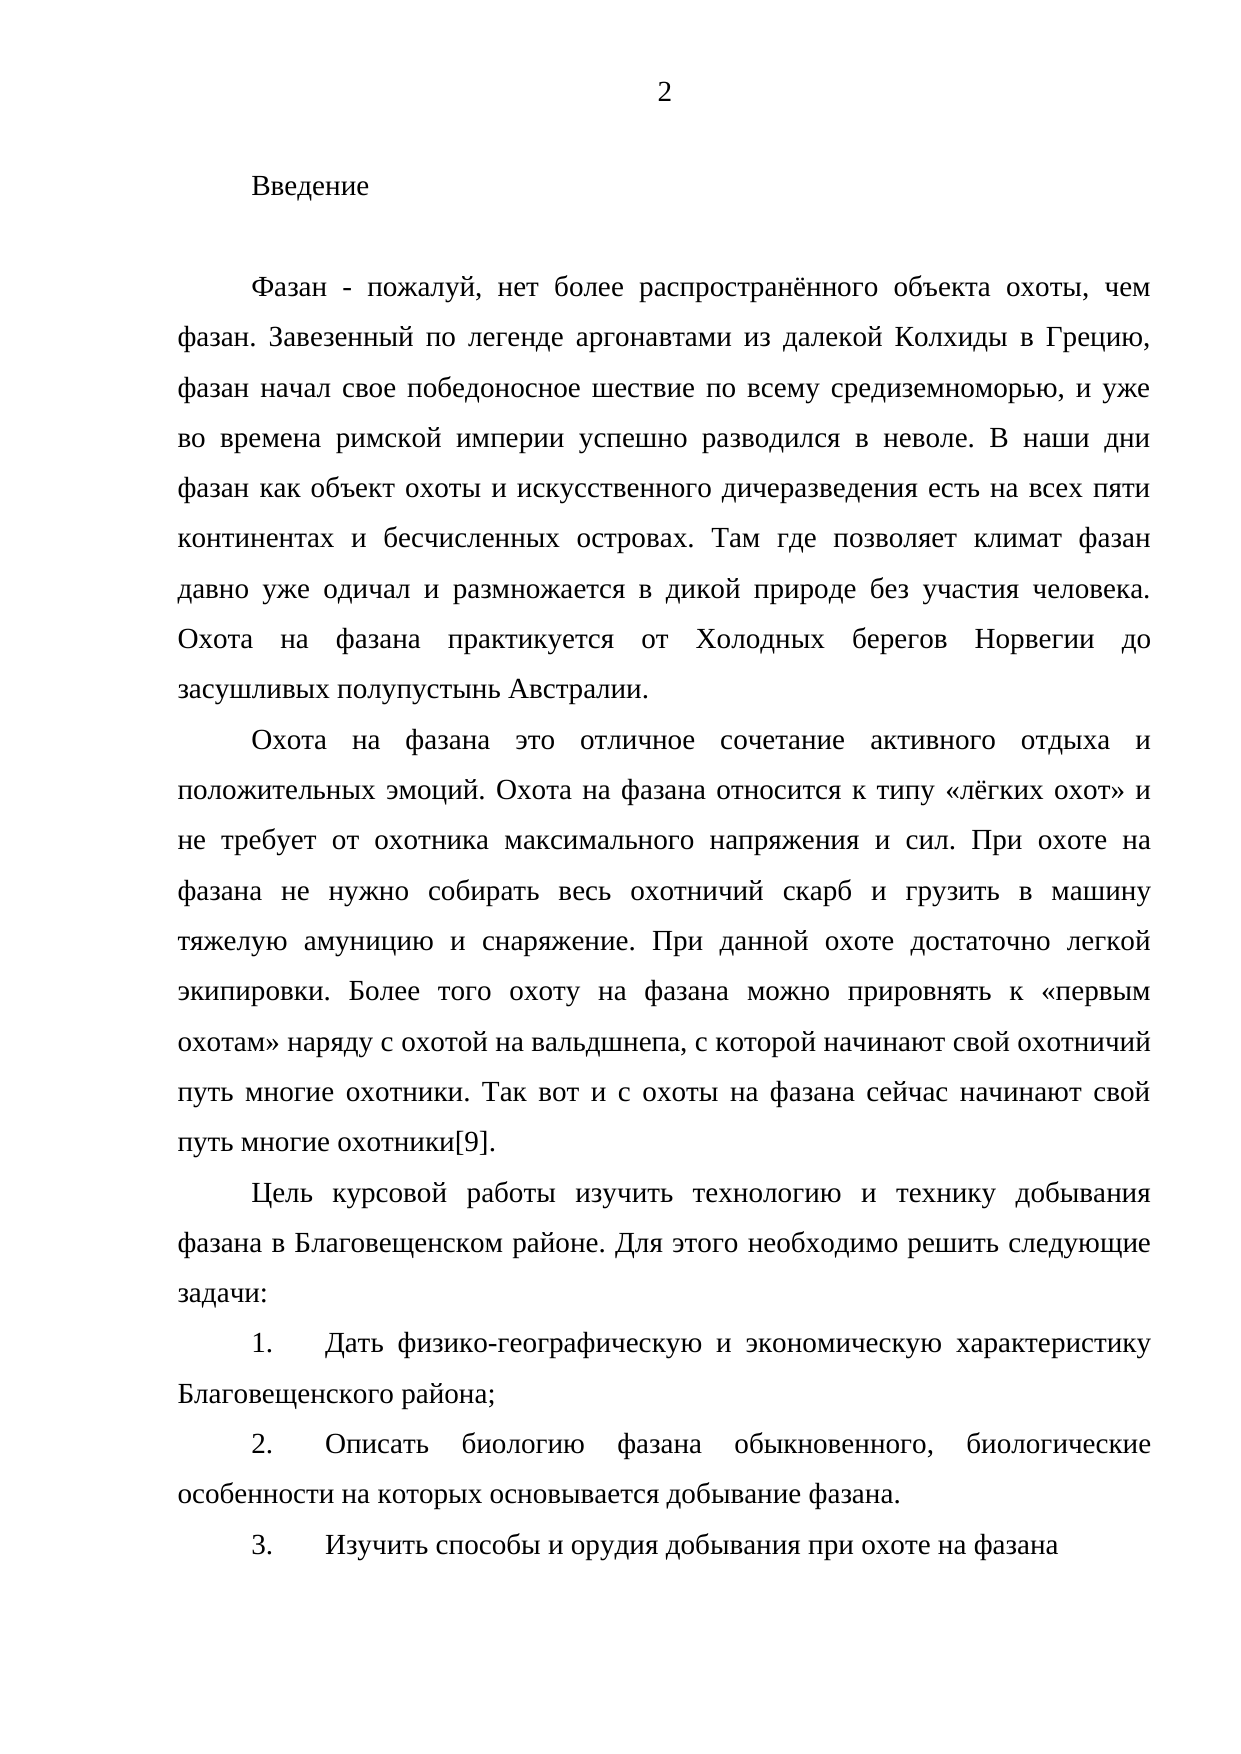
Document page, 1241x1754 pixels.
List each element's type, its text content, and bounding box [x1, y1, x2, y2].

list Дать физико-географическую и экономическую характеристику Благовещенского района; [177, 1326, 1152, 1409]
text Цель курсовой работы изучить технологию и технику добывания фазана в Благовещенском районе. Для этого необходимо решить следующие задачи: [177, 1175, 1152, 1309]
text Охота на фазана это отличное сочетание активного отдыха и положительных эмоций. Охота на фазана относится к типу «лёгких охот» и не требует от охотника максимального напряжения и сил. При охоте на фазана не нужно собирать весь охотничий скарб и грузить в машину тяжелую амуницию и снаряжение. При данной охоте достаточно легкой экипировки. Более того охоту на фазана можно прировнять к «первым охотам» наряду с охотой на вальдшнепа, с которой начинают свой охотничий путь многие охотники. Так вот и с охоты на фазана сейчас начинают свой путь многие охотники[9]. [177, 722, 1152, 1158]
text Введение [177, 168, 1152, 202]
list Изучить способы и орудия добывания при охоте на фазана [177, 1527, 1152, 1560]
list Описать биологию фазана обыкновенного, биологические особенности на которых основывается добывание фазана. [177, 1426, 1152, 1510]
text Фазан - пожалуй, нет более распространённого объекта охоты, чем фазан. Завезенный по легенде аргонавтами из далекой Колхиды в Грецию, фазан начал свое победоносное шествие по всему средиземноморью, и уже во времена римской империи успешно разводился в неволе. В наши дни фазан как объект охоты и искусственного дичеразведения есть на всех пяти континентах и бесчисленных островах. Там где позволяет климат фазан давно уже одичал и размножается в дикой природе без участия человека. Охота на фазана практикуется от Холодных берегов Норвегии до засушливых полупустынь Австралии. [177, 269, 1152, 705]
